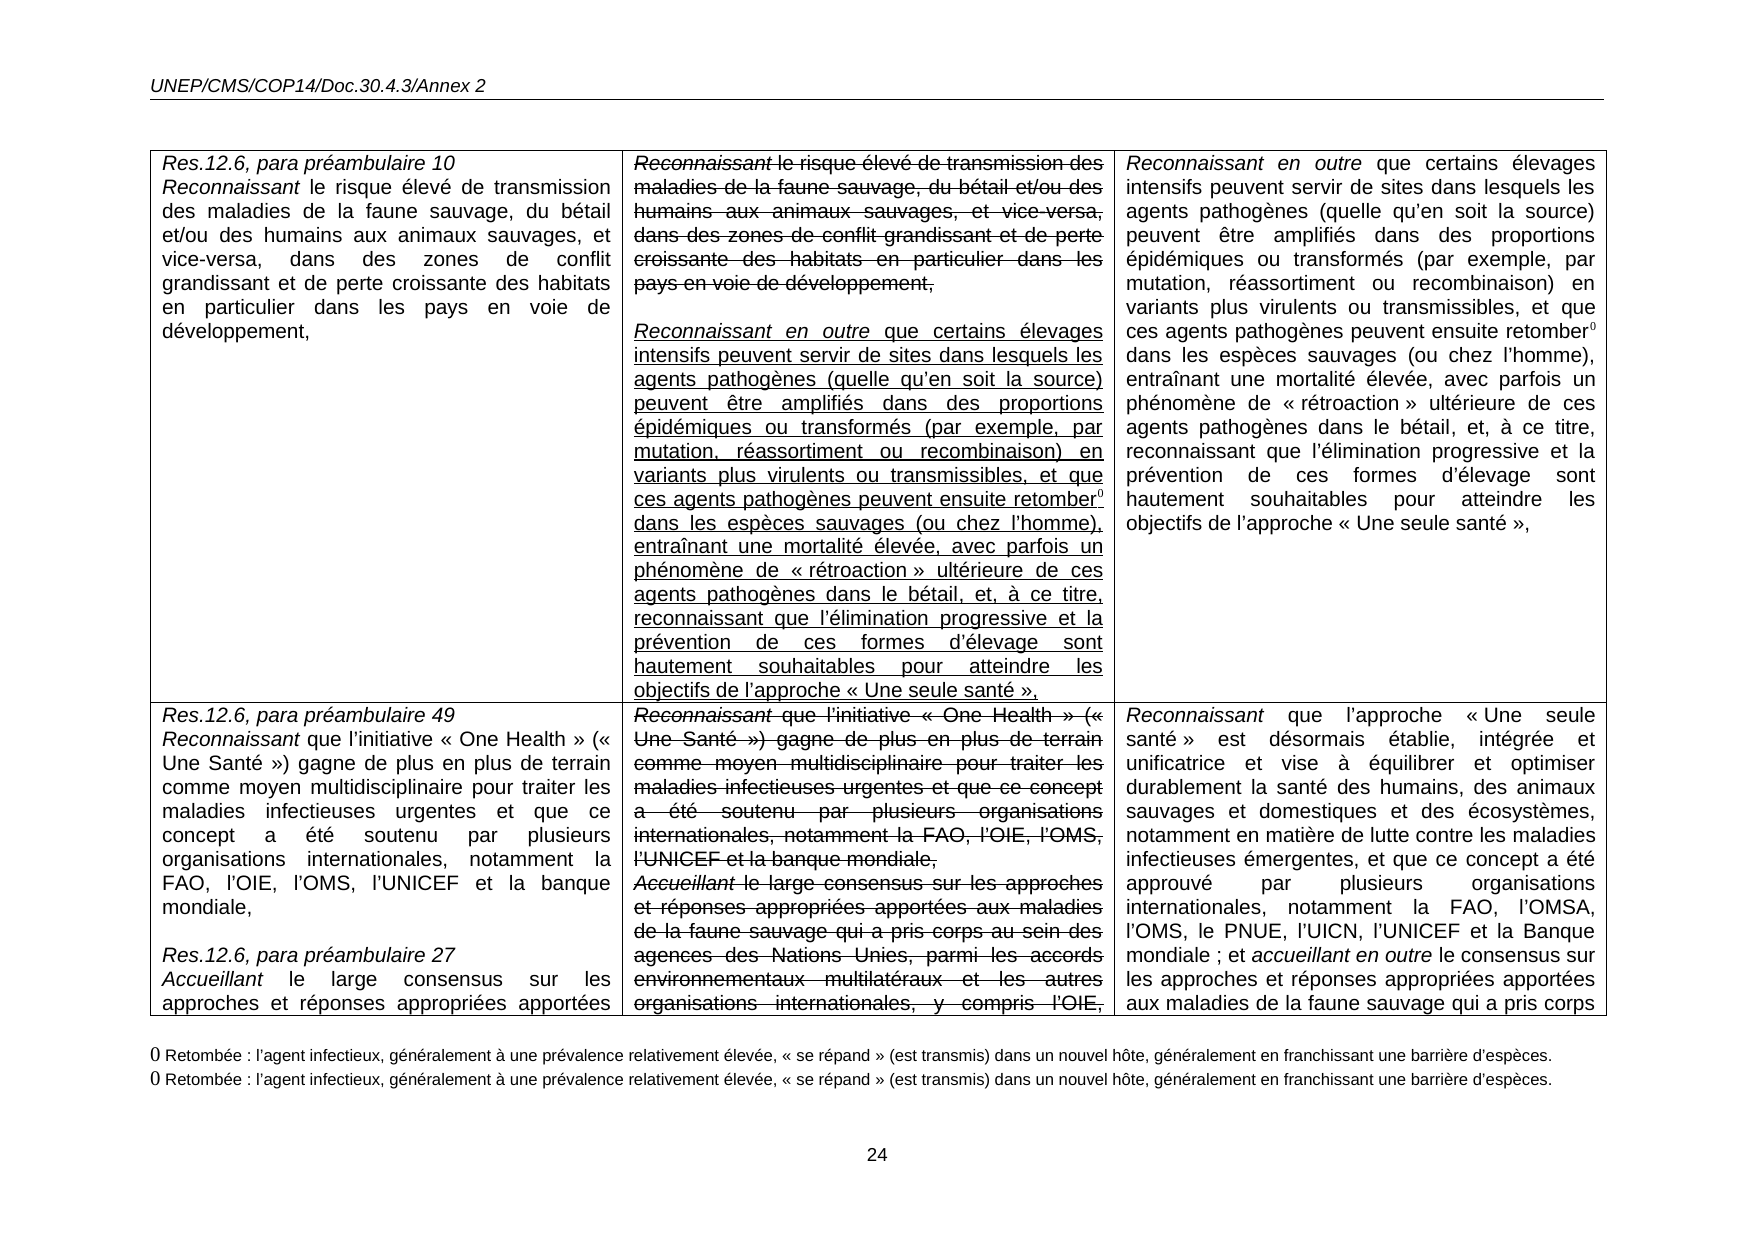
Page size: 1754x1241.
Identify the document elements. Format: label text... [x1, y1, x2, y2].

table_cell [1115, 703, 1606, 1014]
table_cell Res.12.6, para préambulaire 10 Reconnaissant le risque élevé de transmission des maladies de la faune sauvage, du bétail et/ou des humains aux animaux sauvages, et vice-versa, dans des zones de conflit grandissant et de perte croissante des habitats en particulier dans les pays en voie de développement, [151, 151, 622, 702]
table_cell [623, 703, 1114, 1014]
table_cell Reconnaissant en outre que certains élevages intensifs peuvent servir de sites dans lesquels les agents pathogènes (quelle qu’en soit la source) peuvent être amplifiés dans des proportions épidémiques ou transformés (par exemple, par mutation, réassortiment ou recombinaison) en variants plus virulents ou transmissibles, et que ces agents pathogènes peuvent ensuite retomber dans les espèces sauvages (ou chez l’homme), entraînant une mortalité élevée, avec parfois un phénomène de « rétroaction » ultérieure de ces agents pathogènes dans le bétail, et, à ce titre, reconnaissant que l’élimination progressive et la prévention de ces formes d’élevage sont hautement souhaitables pour atteindre les objectifs de l’approche « Une seule santé », [1115, 151, 1606, 702]
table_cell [151, 703, 622, 1014]
table_cell Reconnaissant le risque élevé de transmission des maladies de la faune sauvage, du bétail et/ou des humains aux animaux sauvages, et vice-versa, dans des zones de conflit grandissant et de perte croissante des habitats en particulier dans les pays en voie de développement, Reconnaissant en outre que certains élevages intensifs peuvent servir de sites dans lesquels les agents pathogènes (quelle qu’en soit la source) peuvent être amplifiés dans des proportions épidémiques ou transformés (par exemple, par mutation, réassortiment ou recombinaison) en variants plus virulents ou transmissibles, et que ces agents pathogènes peuvent ensuite retomber dans les espèces sauvages (ou chez l’homme), entraînant une mortalité élevée, avec parfois un phénomène de « rétroaction » ultérieure de ces agents pathogènes dans le bétail, et, à ce titre, reconnaissant que l’élimination progressive et la prévention de ces formes d’élevage sont hautement souhaitables pour atteindre les objectifs de l’approche « Une seule santé », [623, 151, 1114, 702]
